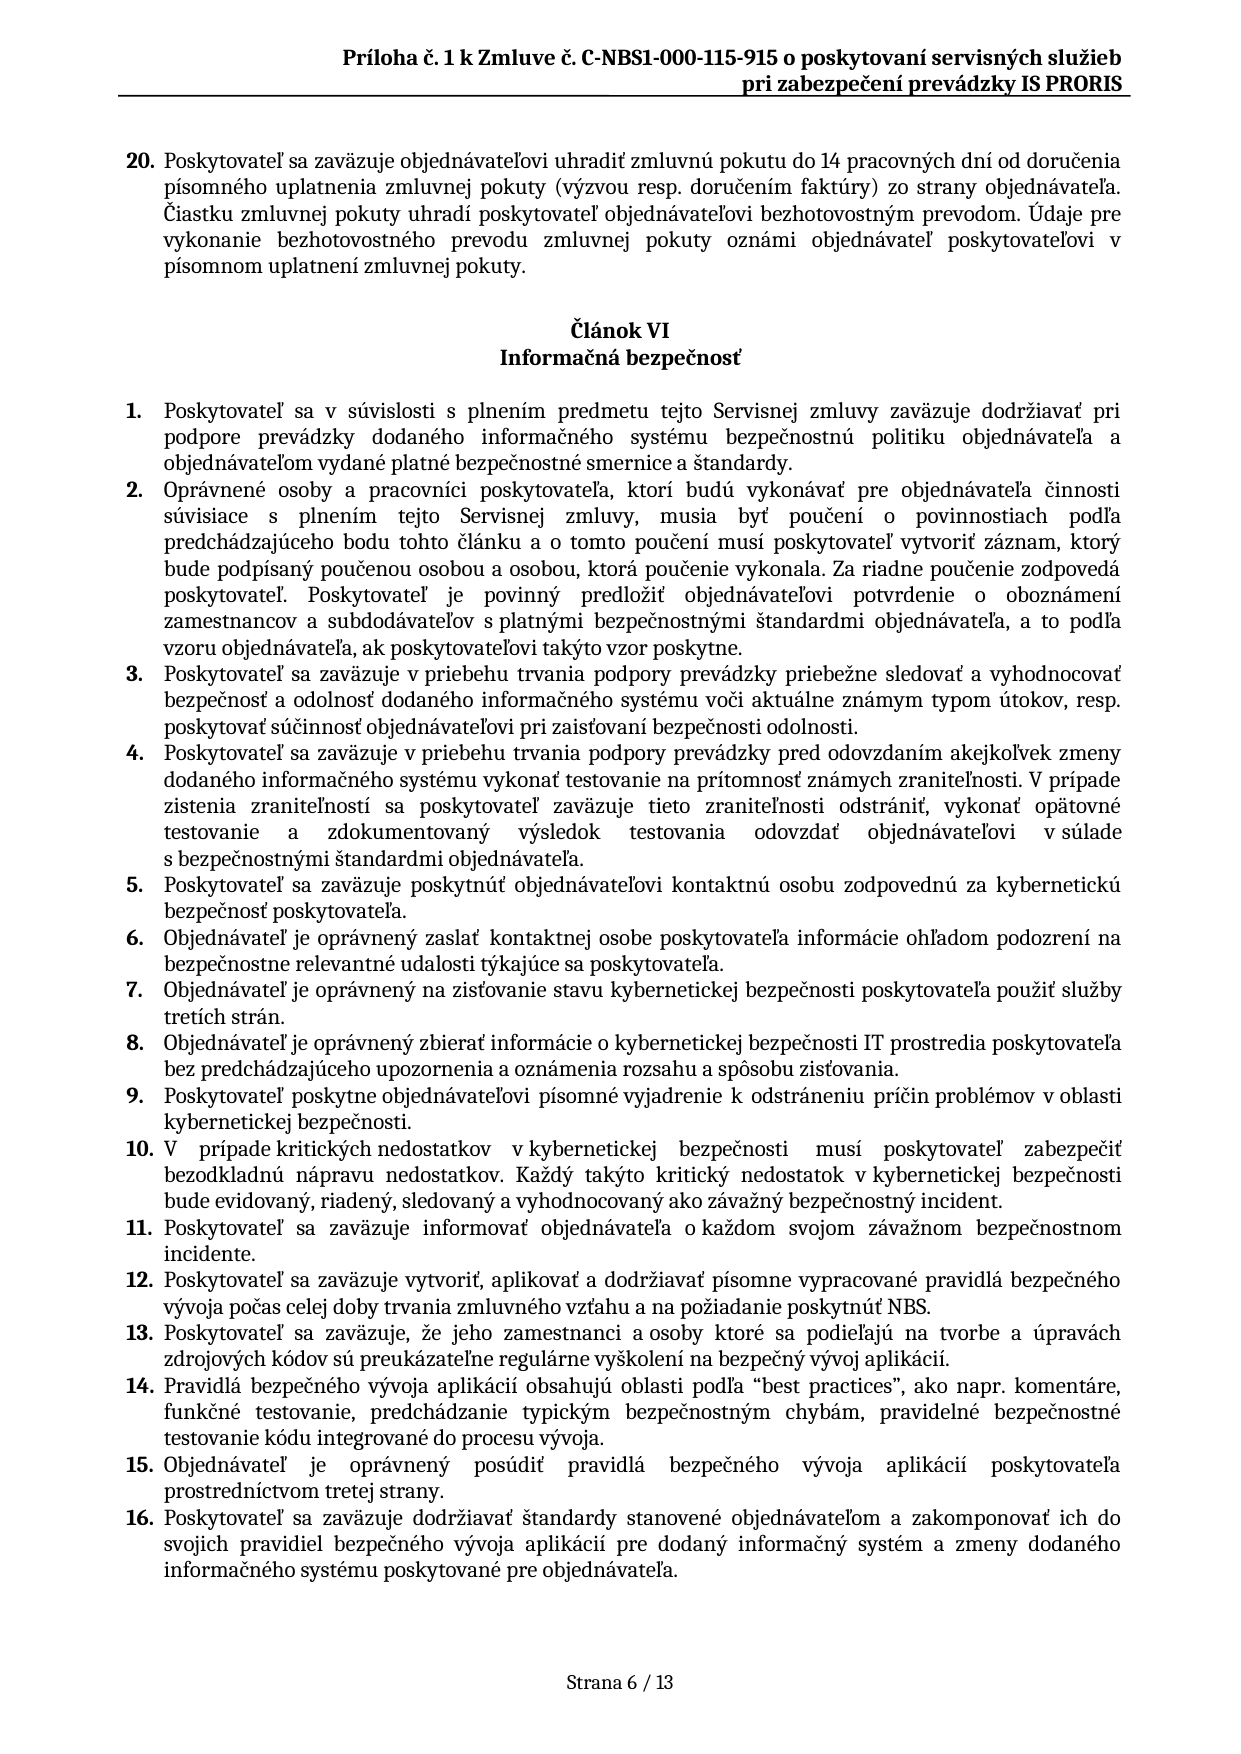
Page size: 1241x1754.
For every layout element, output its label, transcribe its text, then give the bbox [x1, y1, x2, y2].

list Objednávateľ je oprávnený na zisťovanie stavu kybernetickej bezpečnosti poskytovateľa použiť služby tretích strán. [126, 977, 1122, 1030]
list Poskytovateľ poskytne objednávateľovi písomné vyjadrenie k odstráneniu príčin problémov v oblasti kybernetickej bezpečnosti. [126, 1083, 1122, 1135]
list Poskytovateľ sa zaväzuje vytvoriť, aplikovať a dodržiavať písomne vypracované pravidlá bezpečného vývoja počas celej doby trvania zmluvného vzťahu a na požiadanie poskytnúť NBS. [126, 1267, 1122, 1320]
list Poskytovateľ sa zaväzuje v priebehu trvania podpory prevádzky pred odovzdaním akejkoľvek zmeny dodaného informačného systému vykonať testovanie na prítomnosť známych zraniteľnosti. V prípade zistenia zraniteľností sa poskytovateľ zaväzuje tieto zraniteľnosti odstrániť, vykonať opätovné testovanie a zdokumentovaný výsledok testovania odovzdať objednávateľovi v súlade s bezpečnostnými štandardmi objednávateľa. [126, 740, 1122, 872]
list Poskytovateľ sa zaväzuje, že jeho zamestnanci a osoby ktoré sa podieľajú na tvorbe a úpravách zdrojových kódov sú preukázateľne regulárne vyškolení na bezpečný vývoj aplikácií. [126, 1320, 1122, 1372]
list Poskytovateľ sa zaväzuje objednávateľovi uhradiť zmluvnú pokutu do 14 pracovných dní od doručenia písomného uplatnenia zmluvnej pokuty (výzvou resp. doručením faktúry) zo strany objednávateľa. Čiastku zmluvnej pokuty uhradí poskytovateľ objednávateľovi bezhotovostným prevodom. Údaje pre vykonanie bezhotovostného prevodu zmluvnej pokuty oznámi objednávateľ poskytovateľovi v písomnom uplatnení zmluvnej pokuty. [126, 148, 1122, 279]
subtitle Informačná bezpečnosť [118, 345, 1122, 371]
list Objednávateľ je oprávnený zaslať kontaktnej osobe poskytovateľa informácie ohľadom podozrení na bezpečnostne relevantné udalosti týkajúce sa poskytovateľa. [126, 924, 1122, 977]
list Objednávateľ je oprávnený zbierať informácie o kybernetickej bezpečnosti IT prostredia poskytovateľa bez predchádzajúceho upozornenia a oznámenia rozsahu a spôsobu zisťovania. [126, 1030, 1122, 1083]
list Poskytovateľ sa zaväzuje informovať objednávateľa o každom svojom závažnom bezpečnostnom incidente. [126, 1214, 1122, 1267]
list Oprávnené osoby a pracovníci poskytovateľa, ktorí budú vykonávať pre objednávateľa činnosti súvisiace s plnením tejto Servisnej zmluvy, musia byť poučení o povinnostiach podľa predchádzajúceho bodu tohto článku a o tomto poučení musí poskytovateľ vytvoriť záznam, ktorý bude podpísaný poučenou osobou a osobou, ktorá poučenie vykonala. Za riadne poučenie zodpovedá poskytovateľ. Poskytovateľ je povinný predložiť objednávateľovi potvrdenie o oboznámení zamestnancov a subdodávateľov s platnými bezpečnostnými štandardmi objednávateľa, a to podľa vzoru objednávateľa, ak poskytovateľovi takýto vzor poskytne. [126, 476, 1122, 661]
list Poskytovateľ sa zaväzuje dodržiavať štandardy stanovené objednávateľom a zakomponovať ich do svojich pravidiel bezpečného vývoja aplikácií pre dodaný informačný systém a zmeny dodaného informačného systému poskytované pre objednávateľa. [126, 1504, 1122, 1583]
list Objednávateľ je oprávnený posúdiť pravidlá bezpečného vývoja aplikácií poskytovateľa prostredníctvom tretej strany. [126, 1452, 1122, 1504]
list Poskytovateľ sa v súvislosti s plnením predmetu tejto Servisnej zmluvy zaväzuje dodržiavať pri podpore prevádzky dodaného informačného systému bezpečnostnú politiku objednávateľa a objednávateľom vydané platné bezpečnostné smernice a štandardy. [126, 397, 1122, 476]
list Pravidlá bezpečného vývoja aplikácií obsahujú oblasti podľa “best practices”, ako napr. komentáre, funkčné testovanie, predchádzanie typickým bezpečnostným chybám, pravidelné bezpečnostné testovanie kódu integrované do procesu vývoja. [126, 1372, 1122, 1452]
list Poskytovateľ sa zaväzuje poskytnúť objednávateľovi kontaktnú osobu zodpovednú za kybernetickú bezpečnosť poskytovateľa. [126, 872, 1122, 924]
subtitle Článok VI [118, 318, 1122, 345]
list Poskytovateľ sa zaväzuje v priebehu trvania podpory prevádzky priebežne sledovať a vyhodnocovať bezpečnosť a odolnosť dodaného informačného systému voči aktuálne známym typom útokov, resp. poskytovať súčinnosť objednávateľovi pri zaisťovaní bezpečnosti odolnosti. [126, 661, 1122, 740]
list V prípade kritických nedostatkov v kybernetickej bezpečnosti musí poskytovateľ zabezpečiť bezodkladnú nápravu nedostatkov. Každý takýto kritický nedostatok v kybernetickej bezpečnosti bude evidovaný, riadený, sledovaný a vyhodnocovaný ako závažný bezpečnostný incident. [126, 1135, 1122, 1214]
